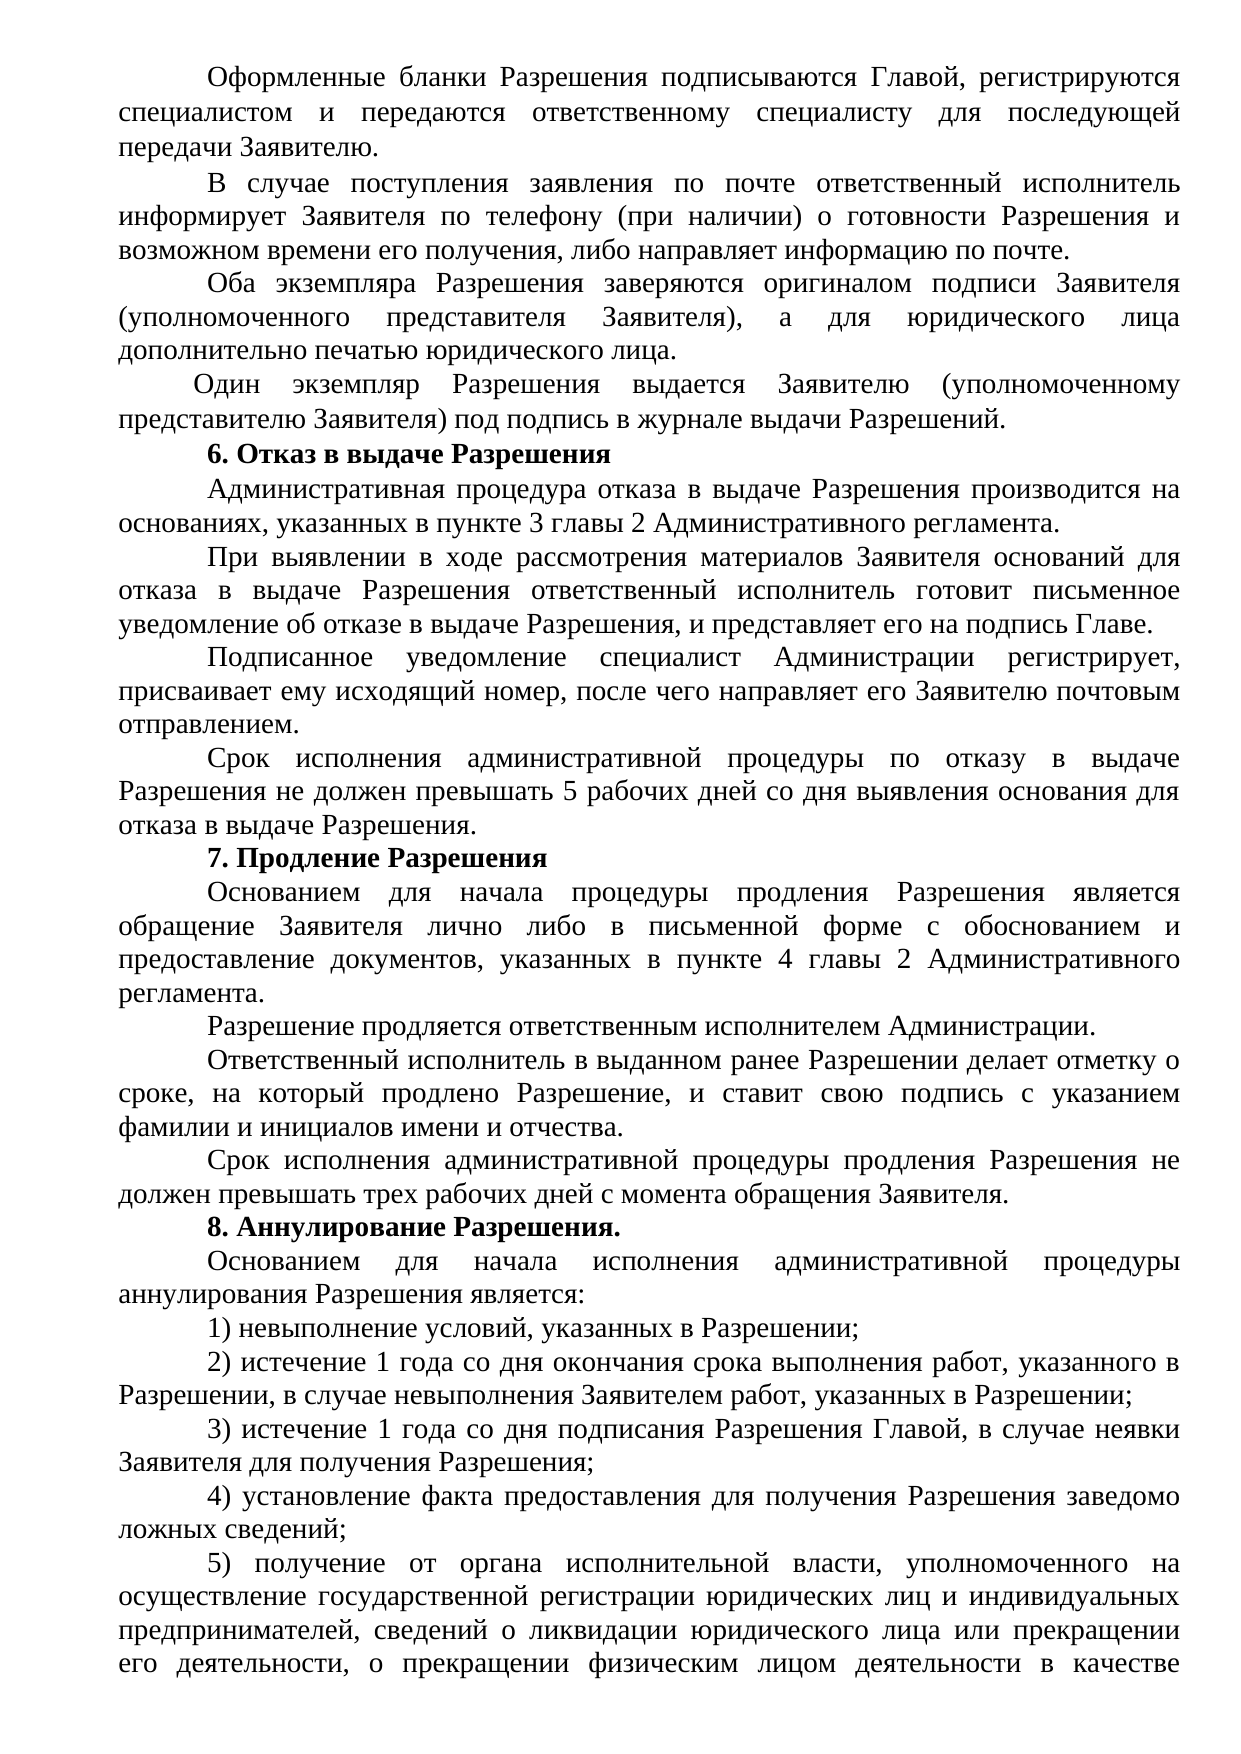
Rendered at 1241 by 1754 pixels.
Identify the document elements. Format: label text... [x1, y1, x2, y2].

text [118, 1545, 1181, 1679]
text Оформленные бланки Разрешения подписываются Главой, регистрируются специалистом и передаются ответственному специалисту для последующей передачи Заявителю. [118, 59, 1181, 163]
text 7. Продление Разрешения [118, 841, 1181, 874]
text Административная процедура отказа в выдаче Разрешения производится на основаниях, указанных в пункте 3 главы 2 Административного регламента. [118, 472, 1181, 539]
text Один экземпляр Разрешения выдается Заявителю (уполномоченному представителю Заявителя) под подпись в журнале выдачи Разрешений. [118, 366, 1181, 435]
text 3) истечение 1 года со дня подписания Разрешения Главой, в случае неявки Заявителя для получения Разрешения; [118, 1411, 1181, 1478]
text 2) истечение 1 года со дня окончания срока выполнения работ, указанного в Разрешении, в случае невыполнения Заявителем работ, указанных в Разрешении; [118, 1344, 1181, 1411]
text Основанием для начала процедуры продления Разрешения является обращение Заявителя лично либо в письменной форме с обоснованием и предоставление документов, указанных в пункте 4 главы 2 Административного регламента. [118, 874, 1181, 1008]
text При выявлении в ходе рассмотрения материалов Заявителя оснований для отказа в выдаче Разрешения ответственный исполнитель готовит письменное уведомление об отказе в выдаче Разрешения, и представляет его на подпись Главе. [118, 539, 1181, 639]
text 6. Отказ в выдаче Разрешения [118, 436, 1181, 470]
text Основанием для начала исполнения административной процедуры аннулирования Разрешения является: [118, 1243, 1181, 1310]
text Срок исполнения административной процедуры по отказу в выдаче Разрешения не должен превышать 5 рабочих дней со дня выявления основания для отказа в выдаче Разрешения. [118, 740, 1181, 841]
text Разрешение продляется ответственным исполнителем Администрации. [118, 1008, 1181, 1042]
text 1) невыполнение условий, указанных в Разрешении; [118, 1310, 1181, 1344]
text В случае поступления заявления по почте ответственный исполнитель информирует Заявителя по телефону (при наличии) о готовности Разрешения и возможном времени его получения, либо направляет информацию по почте. [118, 165, 1181, 265]
text Подписанное уведомление специалист Администрации регистрирует, присваивает ему исходящий номер, после чего направляет его Заявителю почтовым отправлением. [118, 639, 1181, 740]
text Срок исполнения административной процедуры продления Разрешения не должен превышать трех рабочих дней с момента обращения Заявителя. [118, 1142, 1181, 1209]
text 4) установление факта предоставления для получения Разрешения заведомо ложных сведений; [118, 1478, 1181, 1545]
text Оба экземпляра Разрешения заверяются оригиналом подписи Заявителя (уполномоченного представителя Заявителя), а для юридического лица дополнительно печатью юридического лица. [118, 265, 1181, 366]
text 8. Аннулирование Разрешения. [118, 1209, 1181, 1243]
text Ответственный исполнитель в выданном ранее Разрешении делает отметку о сроке, на который продлено Разрешение, и ставит свою подпись с указанием фамилии и инициалов имени и отчества. [118, 1042, 1181, 1142]
